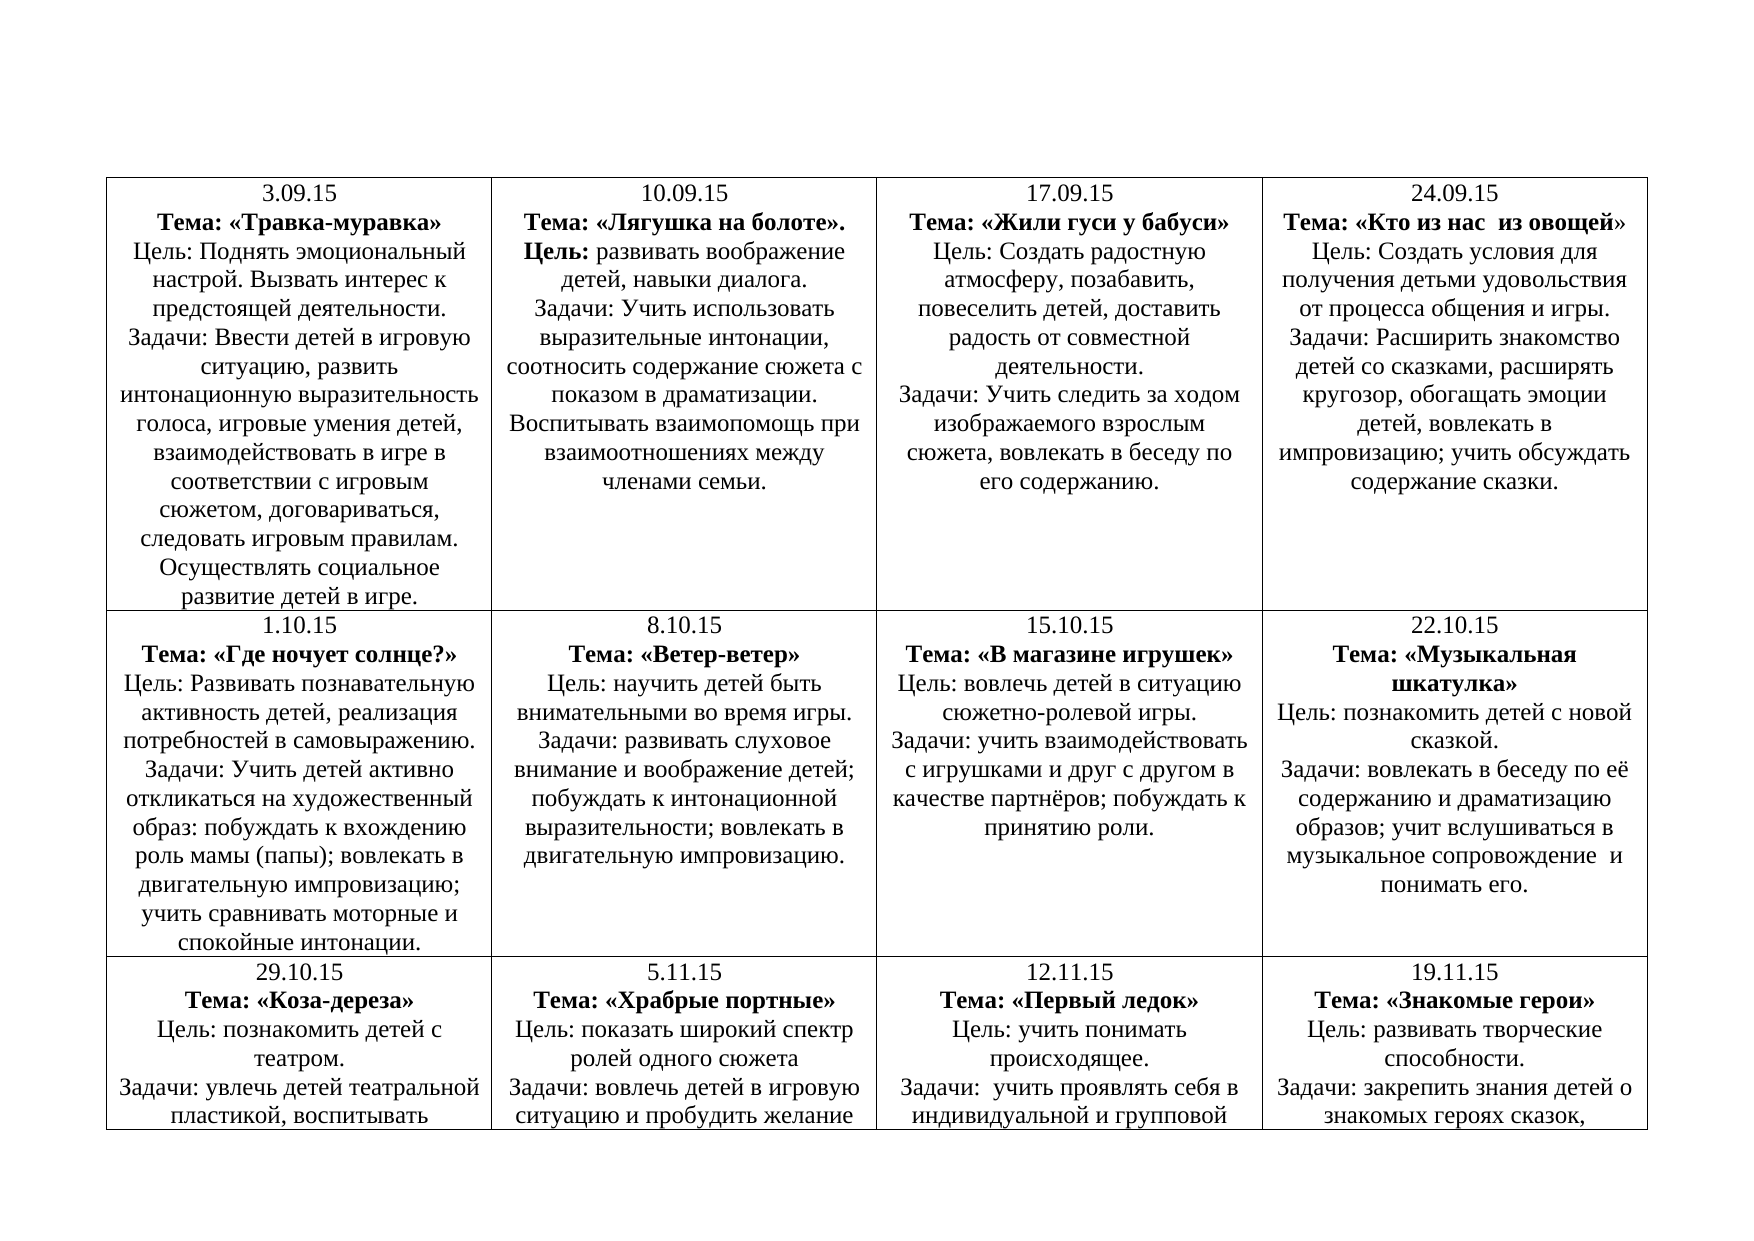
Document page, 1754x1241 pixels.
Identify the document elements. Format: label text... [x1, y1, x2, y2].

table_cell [107, 957, 491, 1129]
table_header 17.09.15 Тема: «Жили гуси у бабуси» Цель: Создать радостную атмосферу, позабавить, повеселить детей, доставить радость от совместной деятельности. Задачи: Учить следить за ходом изображаемого взрослым сюжета, вовлекать в беседу по его содержанию. [877, 178, 1262, 609]
table_cell 15.10.15 Тема: «В магазине игрушек» Цель: вовлечь детей в ситуацию сюжетно-ролевой игры. Задачи: учить взаимодействовать с игрушками и друг с другом в качестве партнёров; побуждать к принятию роли. [877, 611, 1262, 956]
table_cell 22.10.15 Тема: «Музыкальная шкатулка» Цель: познакомить детей с новой сказкой. Задачи: вовлекать в беседу по её содержанию и драматизацию образов; учит вслушиваться в музыкальное сопровождение и понимать его. [1263, 611, 1647, 956]
table_cell 1.10.15 Тема: «Где ночует солнце?» Цель: Развивать познавательную активность детей, реализация потребностей в самовыражению. Задачи: Учить детей активно откликаться на художественный образ: побуждать к вхождению роль мамы (папы); вовлекать в двигательную импровизацию; учить сравнивать моторные и спокойные интонации. [107, 611, 491, 956]
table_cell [1263, 957, 1647, 1129]
table_cell 8.10.15 Тема: «Ветер-ветер» Цель: научить детей быть внимательными во время игры. Задачи: развивать слуховое внимание и воображение детей; побуждать к интонационной выразительности; вовлекать в двигательную импровизацию. [492, 611, 876, 956]
table_header 24.09.15 Тема: «Кто из нас из овощей» Цель: Создать условия для получения детьми удовольствия от процесса общения и игры. Задачи: Расширить знакомство детей со сказками, расширять кругозор, обогащать эмоции детей, вовлекать в импровизацию; учить обсуждать содержание сказки. [1263, 178, 1647, 609]
table_header 3.09.15 Тема: «Травка-муравка» Цель: Поднять эмоциональный настрой. Вызвать интерес к предстоящей деятельности. Задачи: Ввести детей в игровую ситуацию, развить интонационную выразительность голоса, игровые умения детей, взаимодействовать в игре в соответствии с игровым сюжетом, договариваться, следовать игровым правилам. Осуществлять социальное развитие детей в игре. [107, 178, 491, 609]
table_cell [877, 957, 1262, 1129]
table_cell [492, 957, 876, 1129]
table_header 10.09.15 Тема: «Лягушка на болоте». Цель: развивать воображение детей, навыки диалога. Задачи: Учить использовать выразительные интонации, соотносить содержание сюжета с показом в драматизации. Воспитывать взаимопомощь при взаимоотношениях между членами семьи. [492, 178, 876, 609]
